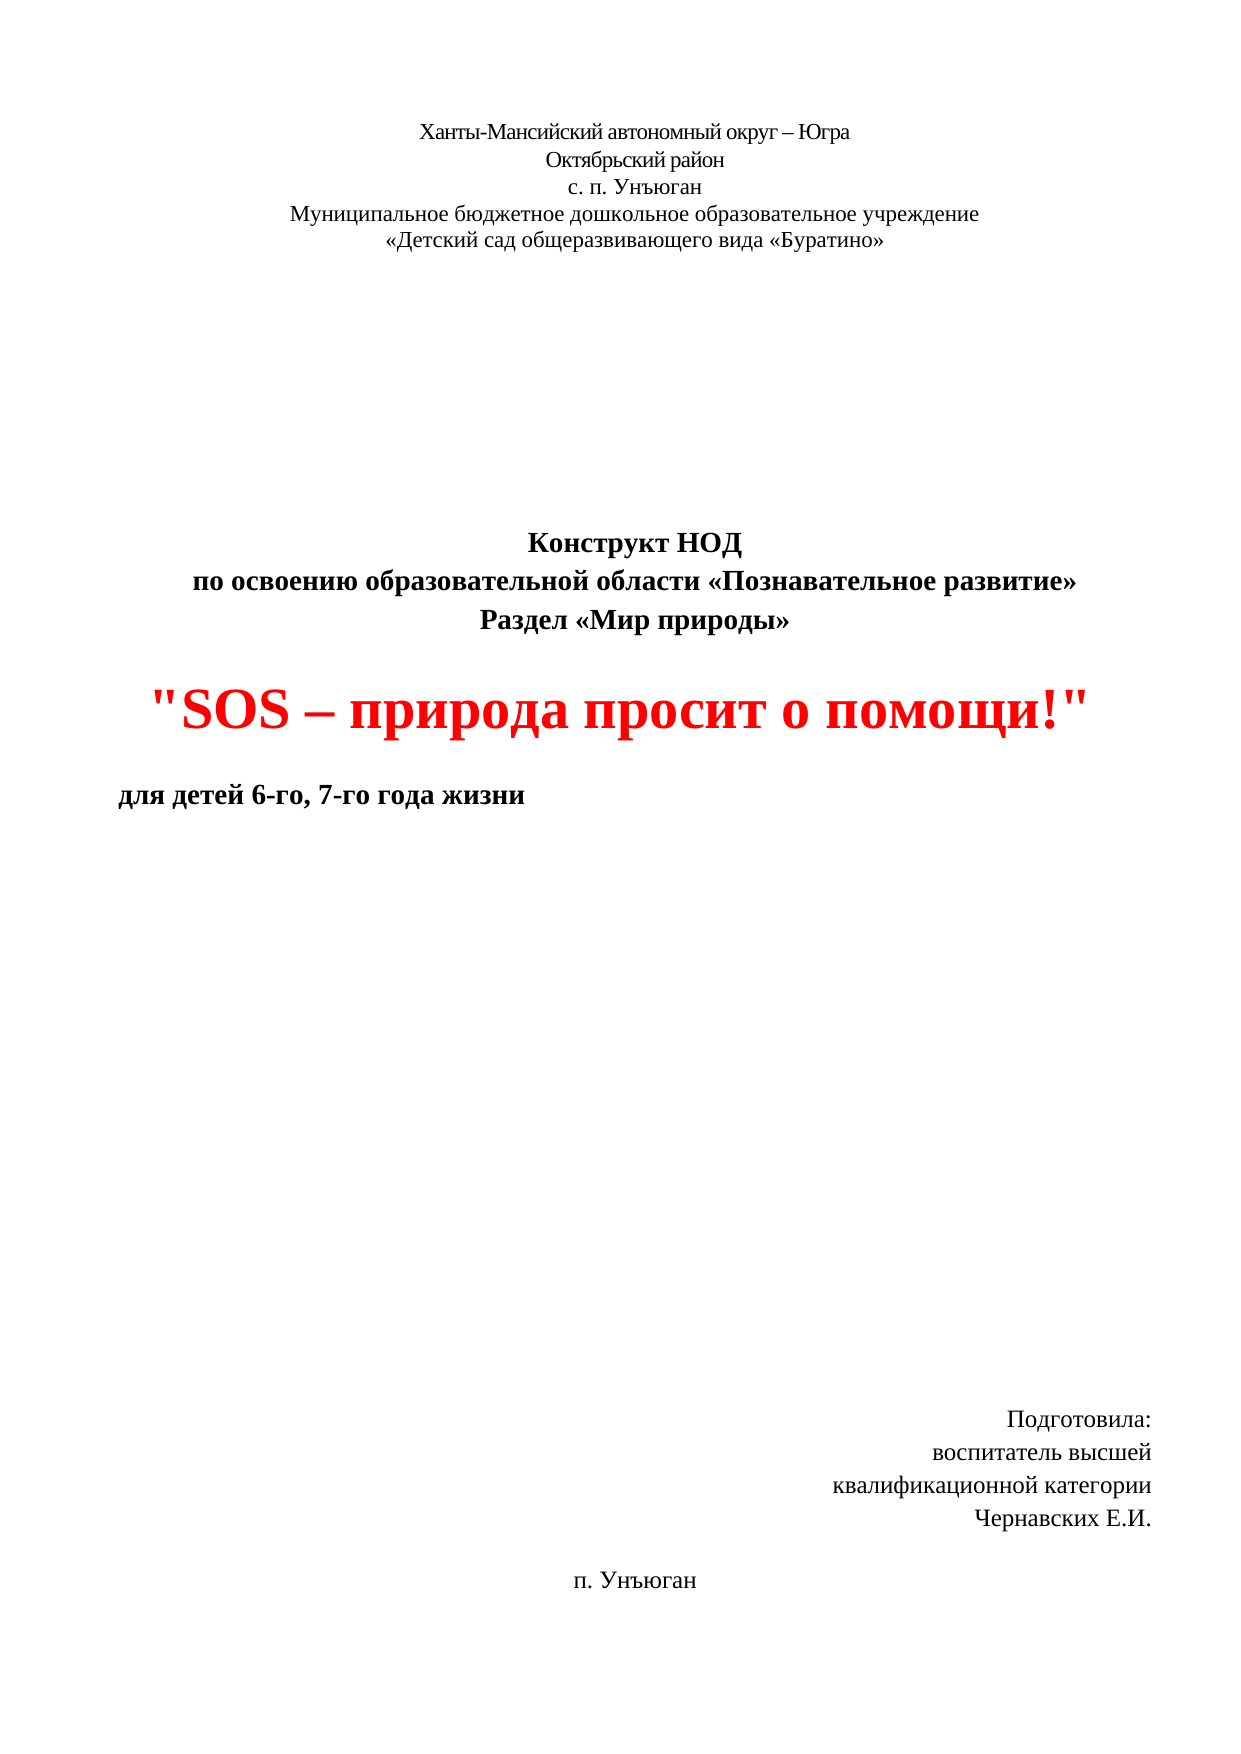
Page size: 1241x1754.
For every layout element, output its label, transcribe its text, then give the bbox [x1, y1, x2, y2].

text Муниципальное бюджетное дошкольное образовательное учреждение [118, 200, 1152, 226]
text Раздел «Мир природы» [118, 602, 1152, 635]
text Октябрьский район [118, 146, 1152, 173]
text п. Унъюган [118, 1565, 1152, 1594]
text с. п. Унъюган [118, 173, 1152, 200]
text Ханты-Мансийский автономный округ – Югра [118, 118, 1152, 146]
text Чернавских Е.И. [118, 1503, 1152, 1532]
text воспитатель высшей [118, 1437, 1152, 1466]
text квалификационной категории [118, 1470, 1152, 1499]
text для детей 6-го, 7-го года жизни [118, 640, 1152, 811]
text Подготовила: [118, 1404, 1152, 1433]
text «Детский сад общеразвивающего вида «Буратино» [118, 226, 1152, 252]
text по освоению образовательной области «Познавательное развитие» [118, 563, 1152, 597]
text Конструкт НОД [118, 525, 1152, 558]
